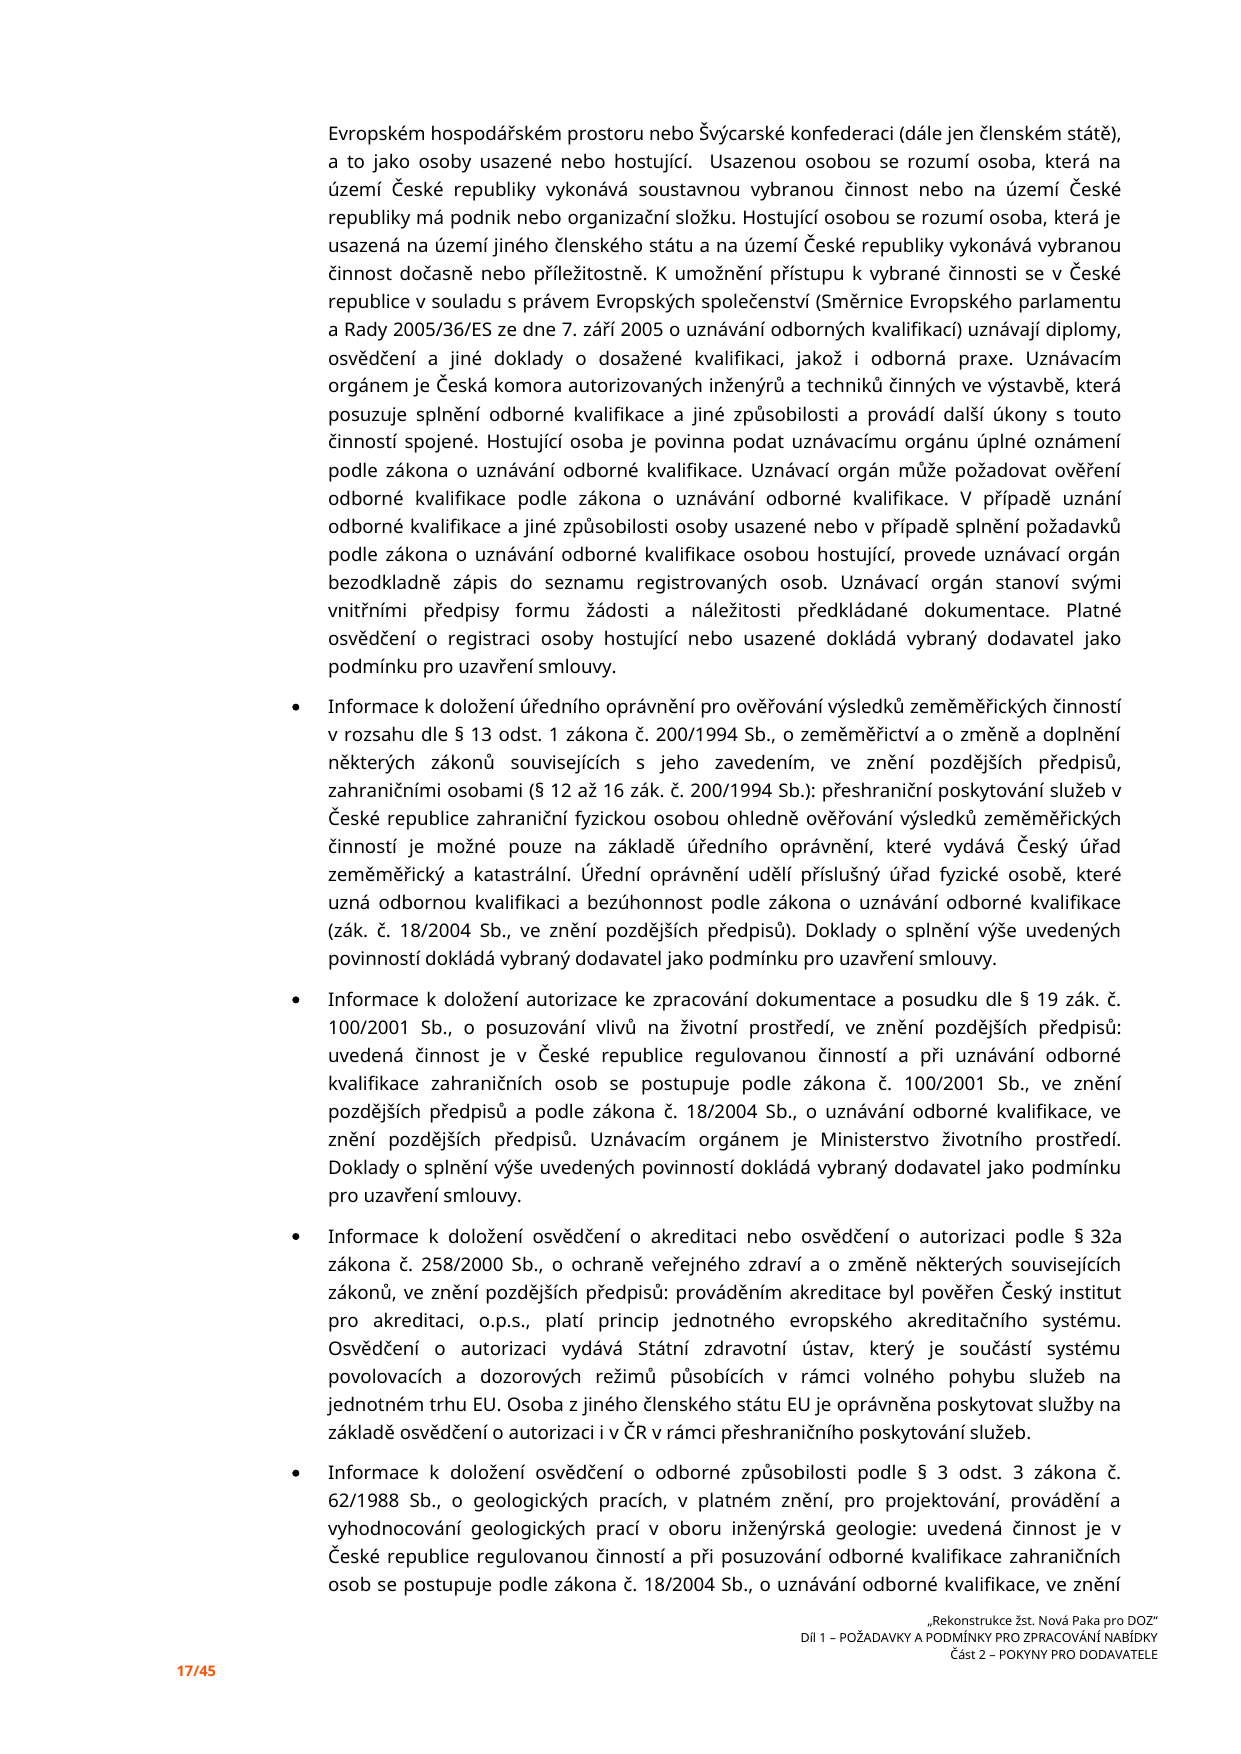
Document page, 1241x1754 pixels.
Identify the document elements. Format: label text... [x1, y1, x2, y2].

text Informace k doložení osvědčení o akreditaci nebo osvědčení o autorizaci podle § 32a zákona č. 258/2000 Sb., o ochraně veřejného zdraví a o změně některých souvisejících zákonů, ve znění pozdějších předpisů: prováděním akreditace byl pověřen Český institut pro akreditaci, o.p.s., platí princip jednotného evropského akreditačního systému. Osvědčení o autorizaci vydává Státní zdravotní ústav, který je součástí systému povolovacích a dozorových režimů působících v rámci volného pohybu služeb na jednotném trhu EU. Osoba z jiného členského státu EU je oprávněna poskytovat služby na základě osvědčení o autorizaci i v ČR v rámci přeshraničního poskytování služeb. [292, 1223, 1122, 1444]
text Informace k doložení autorizace ke zpracování dokumentace a posudku dle § 19 zák. č. 100/2001 Sb., o posuzování vlivů na životní prostředí, ve znění pozdějších předpisů: uvedená činnost je v České republice regulovanou činností a při uznávání odborné kvalifikace zahraničních osob se postupuje podle zákona č. 100/2001 Sb., ve znění pozdějších předpisů a podle zákona č. 18/2004 Sb., o uznávání odborné kvalifikace, ve znění pozdějších předpisů. Uznávacím orgánem je Ministerstvo životního prostředí. Doklady o splnění výše uvedených povinností dokládá vybraný dodavatel jako podmínku pro uzavření smlouvy. [292, 986, 1122, 1208]
text Informace k doložení úředního oprávnění pro ověřování výsledků zeměměřických činností v rozsahu dle § 13 odst. 1 zákona č. 200/1994 Sb., o zeměměřictví a o změně a doplnění některých zákonů souvisejících s jeho zavedením, ve znění pozdějších předpisů, zahraničními osobami (§ 12 až 16 zák. č. 200/1994 Sb.): přeshraniční poskytování služeb v České republice zahraniční fyzickou osobou ohledně ověřování výsledků zeměměřických činností je možné pouze na základě úředního oprávnění, které vydává Český úřad zeměměřický a katastrální. Úřední oprávnění udělí příslušný úřad fyzické osobě, které uzná odbornou kvalifikaci a bezúhonnost podle zákona o uznávání odborné kvalifikace (zák. č. 18/2004 Sb., ve znění pozdějších předpisů). Doklady o splnění výše uvedených povinností dokládá vybraný dodavatel jako podmínku pro uzavření smlouvy. [292, 693, 1122, 971]
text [292, 1459, 1122, 1597]
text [292, 121, 1122, 678]
